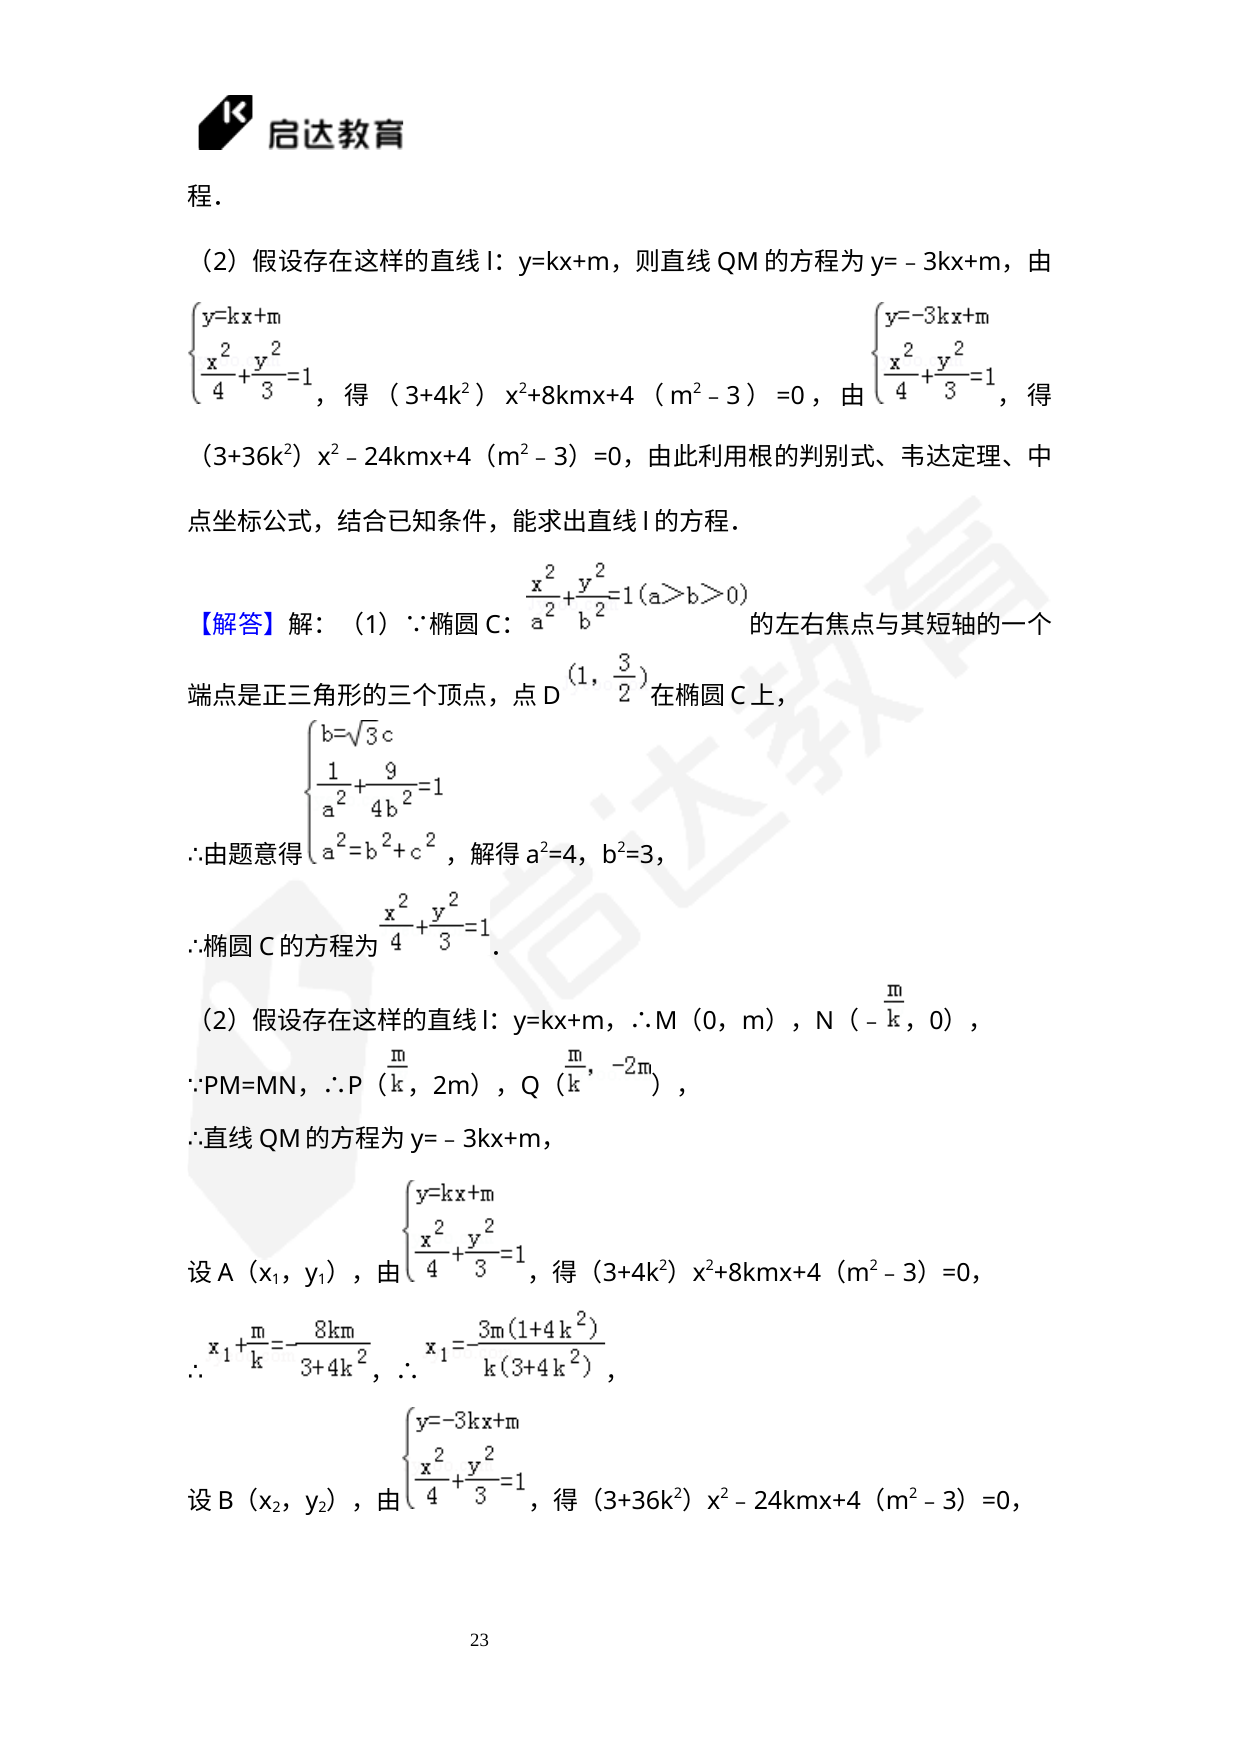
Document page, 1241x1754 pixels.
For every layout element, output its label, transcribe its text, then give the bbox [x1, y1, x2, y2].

picture [401, 1180, 528, 1282]
picture [198, 95, 404, 150]
text 【分析】（1）由椭圆的左右焦点与其短轴的一个端点是正三角形的三个顶点，点D在椭圆C上，列出方程组，求出a，b，由此能求出椭圆C的方程． [187, 162, 1053, 227]
picture [526, 560, 750, 634]
picture [401, 1407, 528, 1509]
picture [560, 649, 650, 705]
text ∴直线QM的方程为y=﹣3kx+m， [187, 1104, 1053, 1169]
picture [883, 974, 905, 1030]
text （2）假设存在这样的直线l：y=kx+m，∴M（0，m），N（﹣，0）， [187, 974, 1053, 1039]
text （2）假设存在这样的直线l：y=kx+m，则直线QM的方程为y=﹣3kx+m，由，得（3+4k2）x2+8kmx+4（m2﹣3）=0，由，得（3+36k2）x2﹣24kmx+4（m2﹣3）=0，由此利用根的判别式、韦达定理、中点坐标公式，结合已知条件，能求出直线l的方程． [187, 227, 1053, 552]
picture [303, 720, 446, 864]
picture [564, 1039, 651, 1095]
picture [187, 302, 314, 404]
picture [870, 302, 998, 404]
text 设A（x1，y1），由，得（3+4k2）x2+8kmx+4（m2﹣3）=0， [187, 1169, 1053, 1299]
picture [379, 889, 491, 955]
text 【解答】解：（1）∵椭圆C：的左右焦点与其短轴的一个端点是正三角形的三个顶点，点D在椭圆C上， [187, 552, 1053, 714]
text ∴由题意得，解得a2=4，b2=3， [187, 714, 1053, 877]
text ∴椭圆C的方程为． [187, 877, 1053, 974]
picture [203, 1316, 371, 1381]
text 设B（x2，y2），由，得（3+36k2）x2﹣24kmx+4（m2﹣3）=0， [187, 1397, 1053, 1527]
picture [420, 1308, 605, 1381]
picture [387, 1039, 408, 1095]
text ∵PM=MN，∴P（，2m），Q（）， [187, 1039, 1053, 1104]
